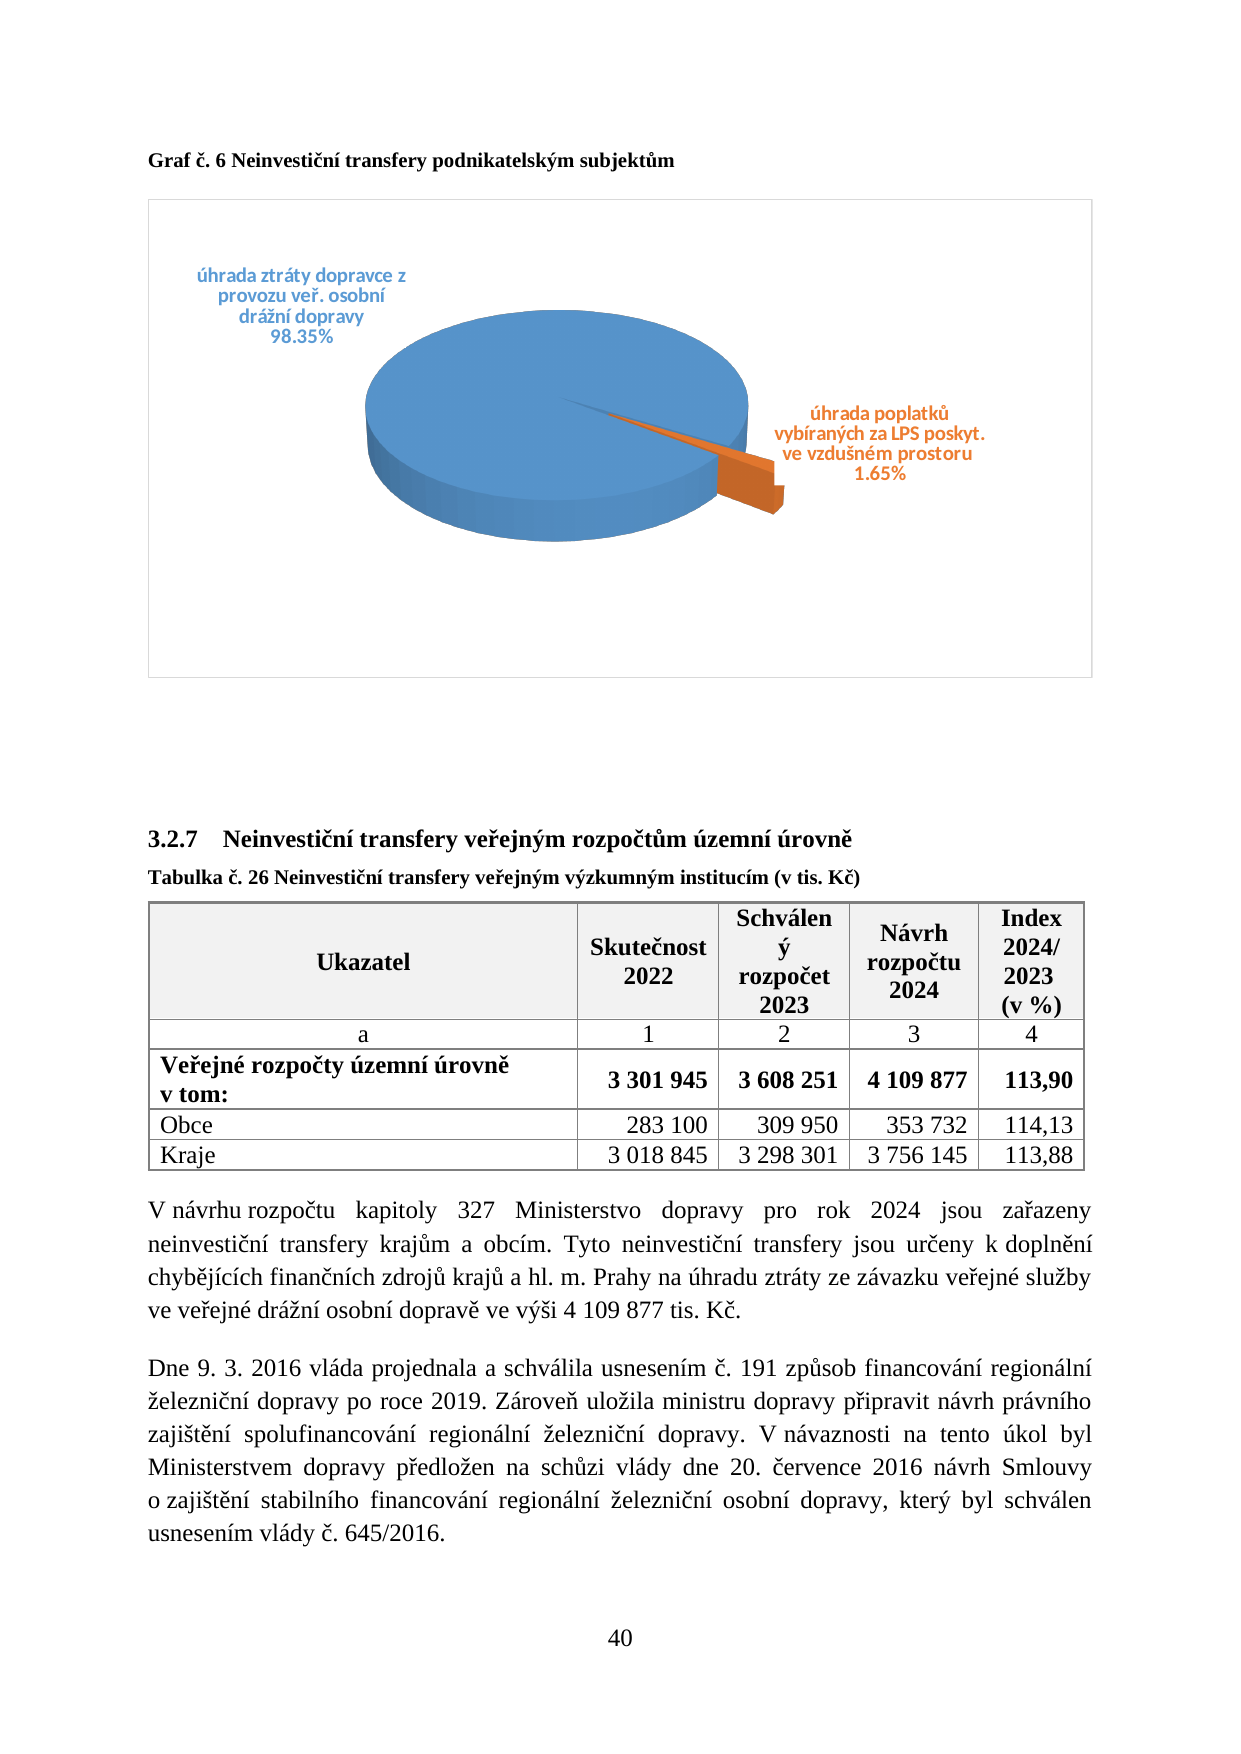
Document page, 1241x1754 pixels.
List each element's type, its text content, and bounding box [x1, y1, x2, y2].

table_cell 4 109 877 [850, 1050, 978, 1108]
table_cell 1 [578, 1020, 718, 1048]
table_cell 353 732 [850, 1110, 978, 1139]
table_cell a [150, 1020, 577, 1048]
table_cell 309 950 [719, 1110, 849, 1139]
table_cell 3 756 145 [850, 1140, 978, 1168]
table_cell 113,90 [979, 1050, 1083, 1108]
table_header Návrh rozpočtu 2024 [850, 904, 978, 1018]
table_header Ukazatel [150, 904, 577, 1018]
table_header Index 2024/ 2023 (v %) [979, 904, 1083, 1018]
table_header Skutečnost 2022 [578, 904, 718, 1018]
table_cell 283 100 [578, 1110, 718, 1139]
table_cell Kraje [150, 1140, 577, 1168]
table_header Schválený rozpočet 2023 [719, 904, 849, 1018]
table_cell 114,13 [979, 1110, 1083, 1139]
text Dne 9. 3. 2016 vláda projednala a schválila usnesením č. 191 způsob financování regionální železniční dopravy po roce 2019. Zároveň uložila ministru dopravy připravit návrh právního zajištění spolufinancování regionální železniční dopravy. V návaznosti na tento úkol byl Ministerstvem dopravy předložen na schůzi vlády dne 20. července 2016 návrh Smlouvy o zajištění stabilního financování regionální železniční osobní dopravy, který byl schválen usnesením vlády č. 645/2016. [148, 1353, 1093, 1547]
table_cell 3 301 945 [578, 1050, 718, 1108]
subtitle Neinvestiční transfery veřejným rozpočtům územní úrovně [148, 824, 1093, 852]
text Graf č. 6 Neinvestiční transfery podnikatelským subjektům [148, 148, 1093, 172]
table_cell 4 [979, 1020, 1083, 1048]
table_cell Obce [150, 1110, 577, 1139]
table_cell Veřejné rozpočty územní úrovně v tom: [150, 1050, 577, 1108]
table_cell 3 608 251 [719, 1050, 849, 1108]
table_cell 3 018 845 [578, 1140, 718, 1168]
table_cell 3 298 301 [719, 1140, 849, 1168]
table_cell 113,88 [979, 1140, 1083, 1168]
table_cell 2 [719, 1020, 849, 1048]
text V návrhu rozpočtu kapitoly 327 Ministerstvo dopravy pro rok 2024 jsou zařazeny neinvestiční transfery krajům a obcím. Tyto neinvestiční transfery jsou určeny k doplnění chybějících finančních zdrojů krajů a hl. m. Prahy na úhradu ztráty ze závazku veřejné služby ve veřejné drážní osobní dopravě ve výši 4 109 877 tis. Kč. [148, 1196, 1093, 1323]
table_cell 3 [850, 1020, 978, 1048]
